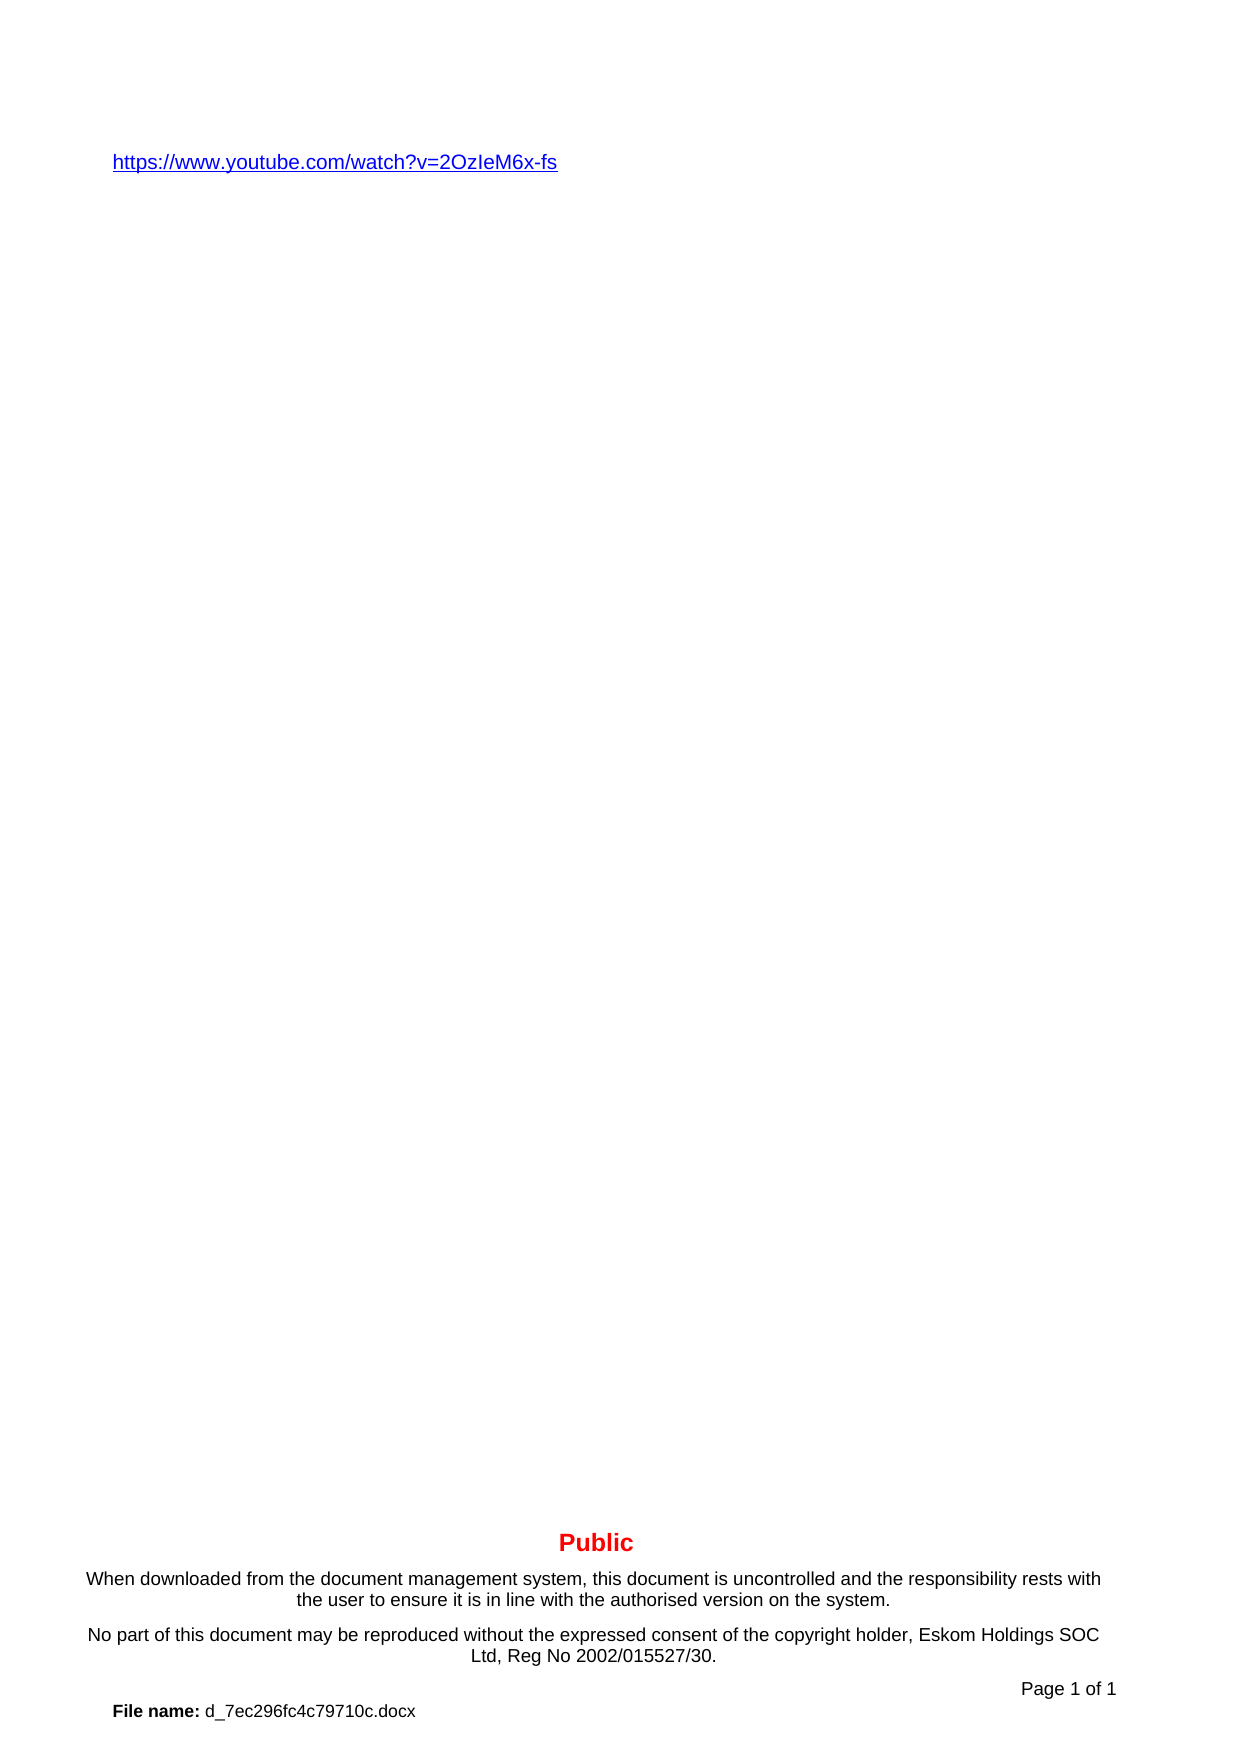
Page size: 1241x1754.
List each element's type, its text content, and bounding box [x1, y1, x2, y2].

text https://www.youtube.com/watch?v=2OzIeM6x-fs [112, 150, 1128, 174]
